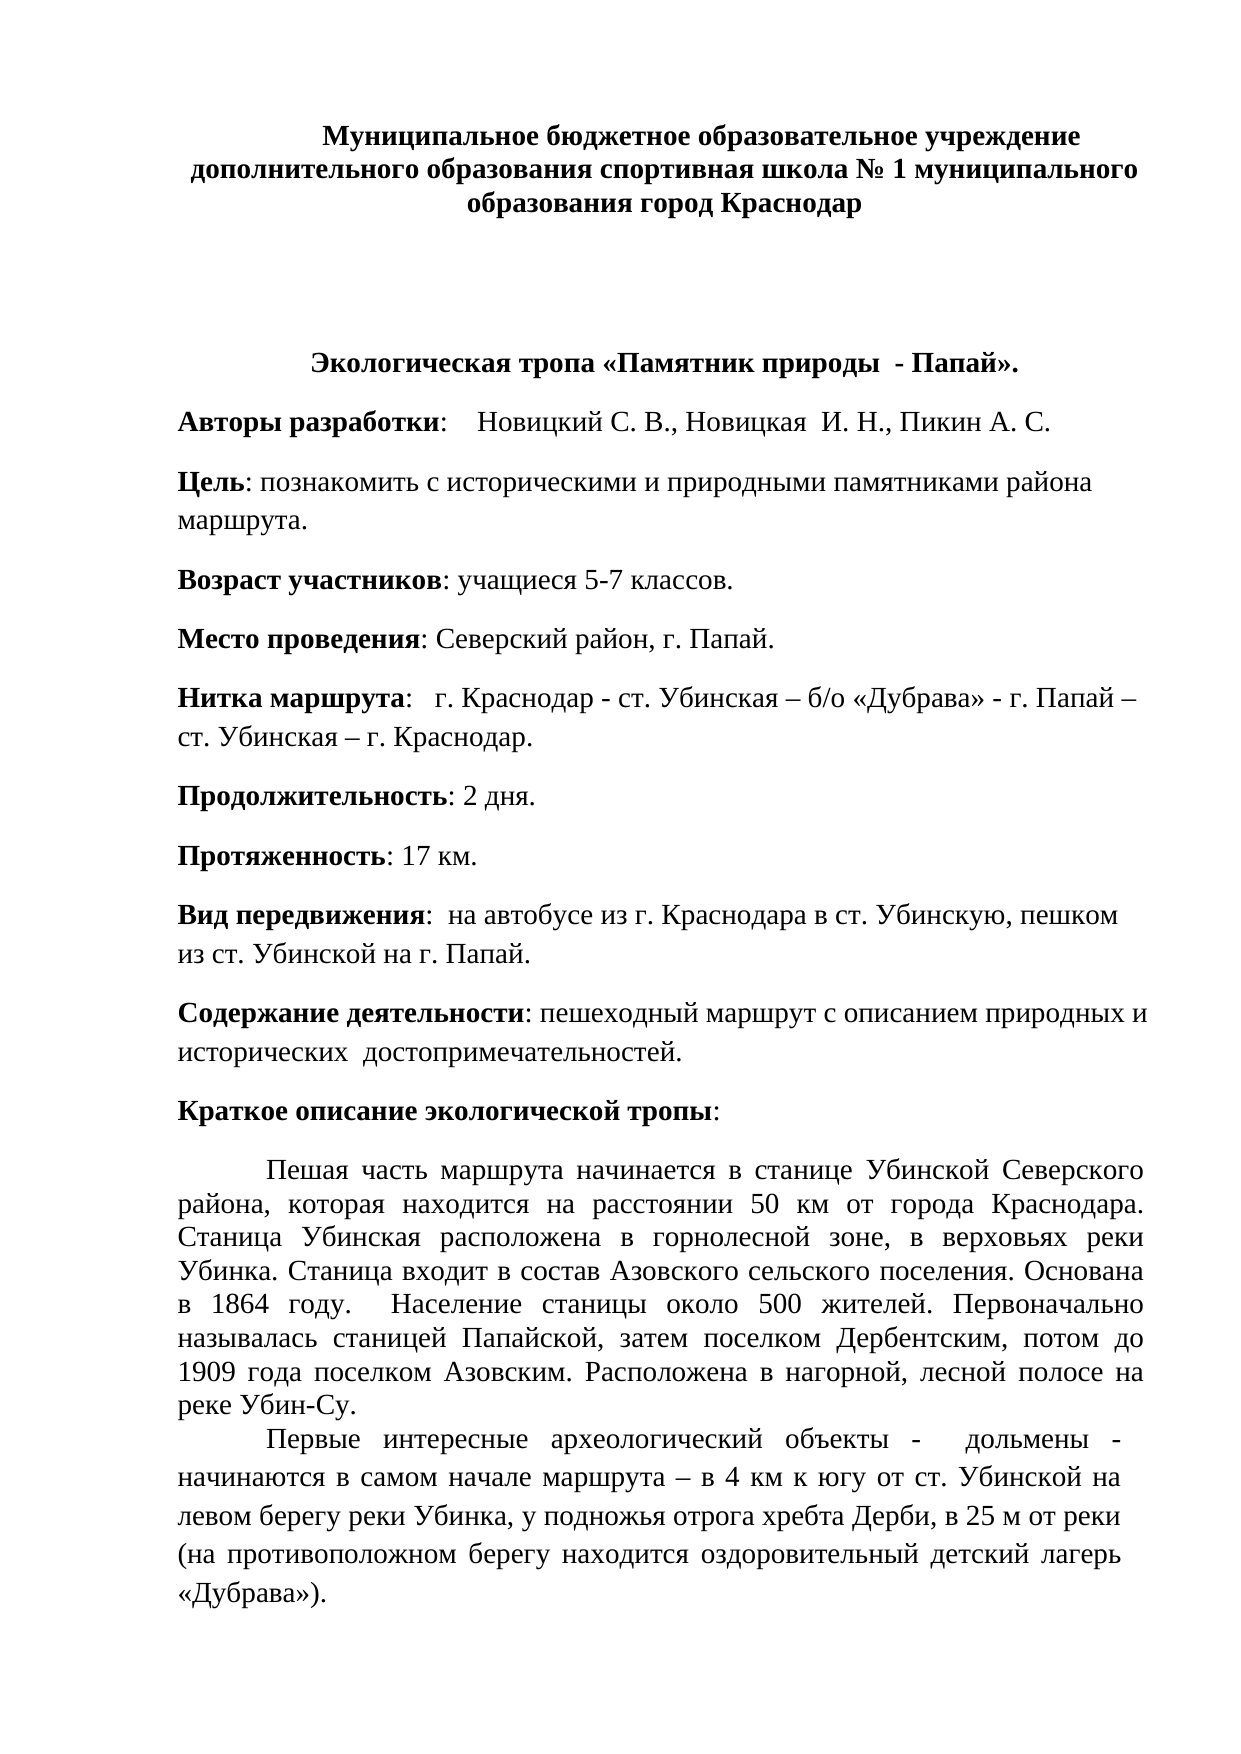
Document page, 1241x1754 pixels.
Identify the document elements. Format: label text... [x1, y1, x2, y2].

text Муниципальное бюджетное образовательное учреждение дополнительного образования спортивная школа № 1 муниципального образования город Краснодар [177, 118, 1152, 219]
text Место проведения: Северский район, г. Папай. [177, 621, 1152, 655]
text Авторы разработки: Новицкий С. В., Новицкая И. Н., Пикин А. С. [177, 404, 1152, 438]
text Протяженность: 17 км. [177, 838, 1152, 871]
text Нитка маршрута: г. Краснодар - ст. Убинская – б/о «Дубрава» - г. Папай – ст. Убинская – г. Краснодар. [177, 681, 1152, 753]
text Содержание деятельности: пешеходный маршрут с описанием природных и исторических достопримечательностей. [177, 995, 1152, 1067]
text Пешая часть маршрута начинается в станице Убинской Северского района, которая находится на расстоянии 50 км от города Краснодара. Станица Убинская расположена в горнолесной зоне, в верховьях реки Убинка. Станица входит в состав Азовского сельского поселения. Основана в 1864 году. Население станицы около 500 жителей. Первоначально называлась станицей Папайской, затем поселком Дербентским, потом до 1909 года поселком Азовским. Расположена в нагорной, лесной полосе на реке Убин-Су. [177, 1152, 1144, 1421]
text Экологическая тропа «Памятник природы - Папай». [177, 345, 1152, 379]
text Продолжительность: 2 дня. [177, 778, 1152, 812]
text Цель: познакомить с историческими и природными памятниками района маршрута. [177, 464, 1152, 536]
text Возраст участников: учащиеся 5-7 классов. [177, 562, 1152, 595]
text Первые интересные археологический объекты - дольмены - начинаются в самом начале маршрута – в 4 км к югу от ст. Убинской на левом берегу реки Убинка, у подножья отрога хребта Дерби, в 25 м от реки (на противоположном берегу находится оздоровительный детский лагерь «Дубрава»). [177, 1421, 1122, 1608]
text Краткое описание экологической тропы: [177, 1093, 1152, 1127]
text Вид передвижения: на автобусе из г. Краснодара в ст. Убинскую, пешком из ст. Убинской на г. Папай. [177, 897, 1152, 969]
